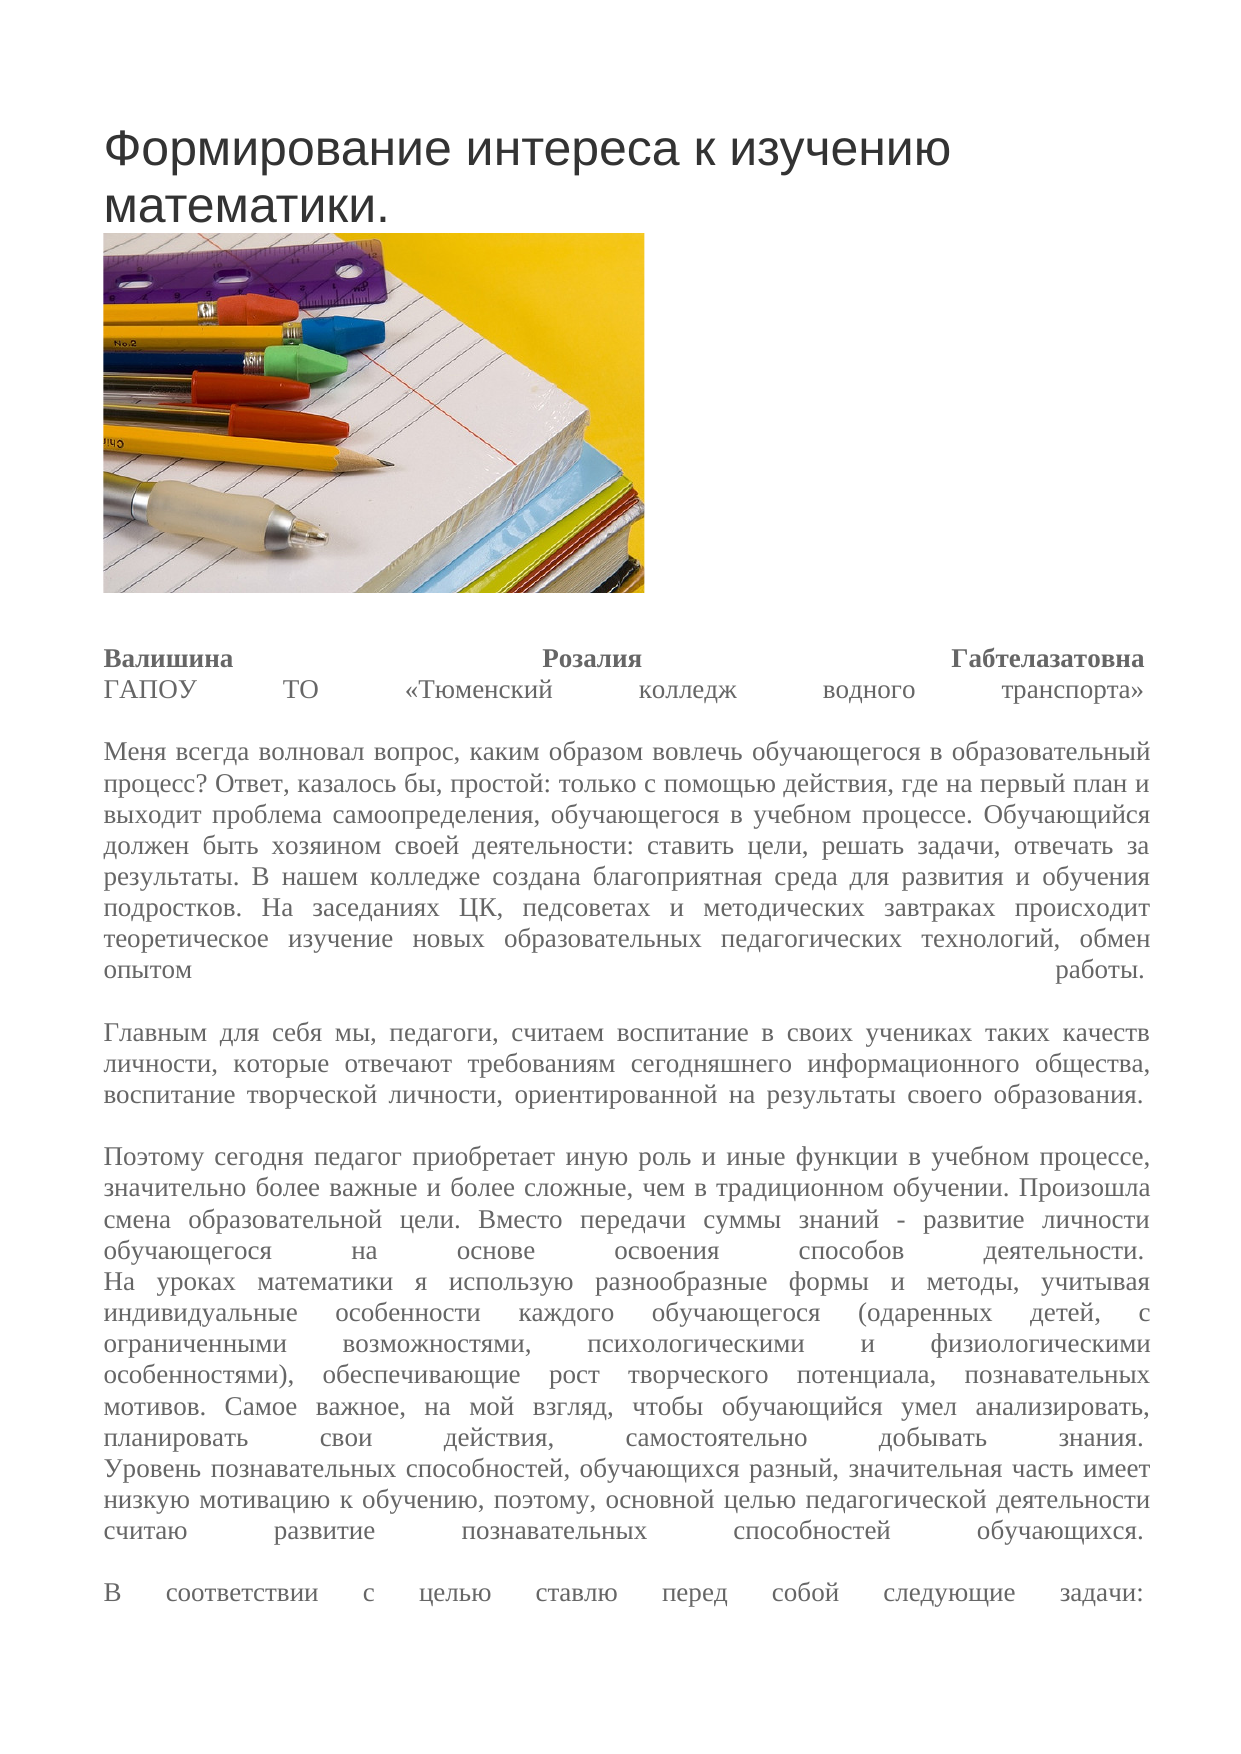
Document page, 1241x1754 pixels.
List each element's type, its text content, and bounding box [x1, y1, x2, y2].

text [103, 642, 1152, 1608]
text Формирование интереса к изучению математики. [103, 118, 1152, 233]
picture [103, 233, 645, 593]
